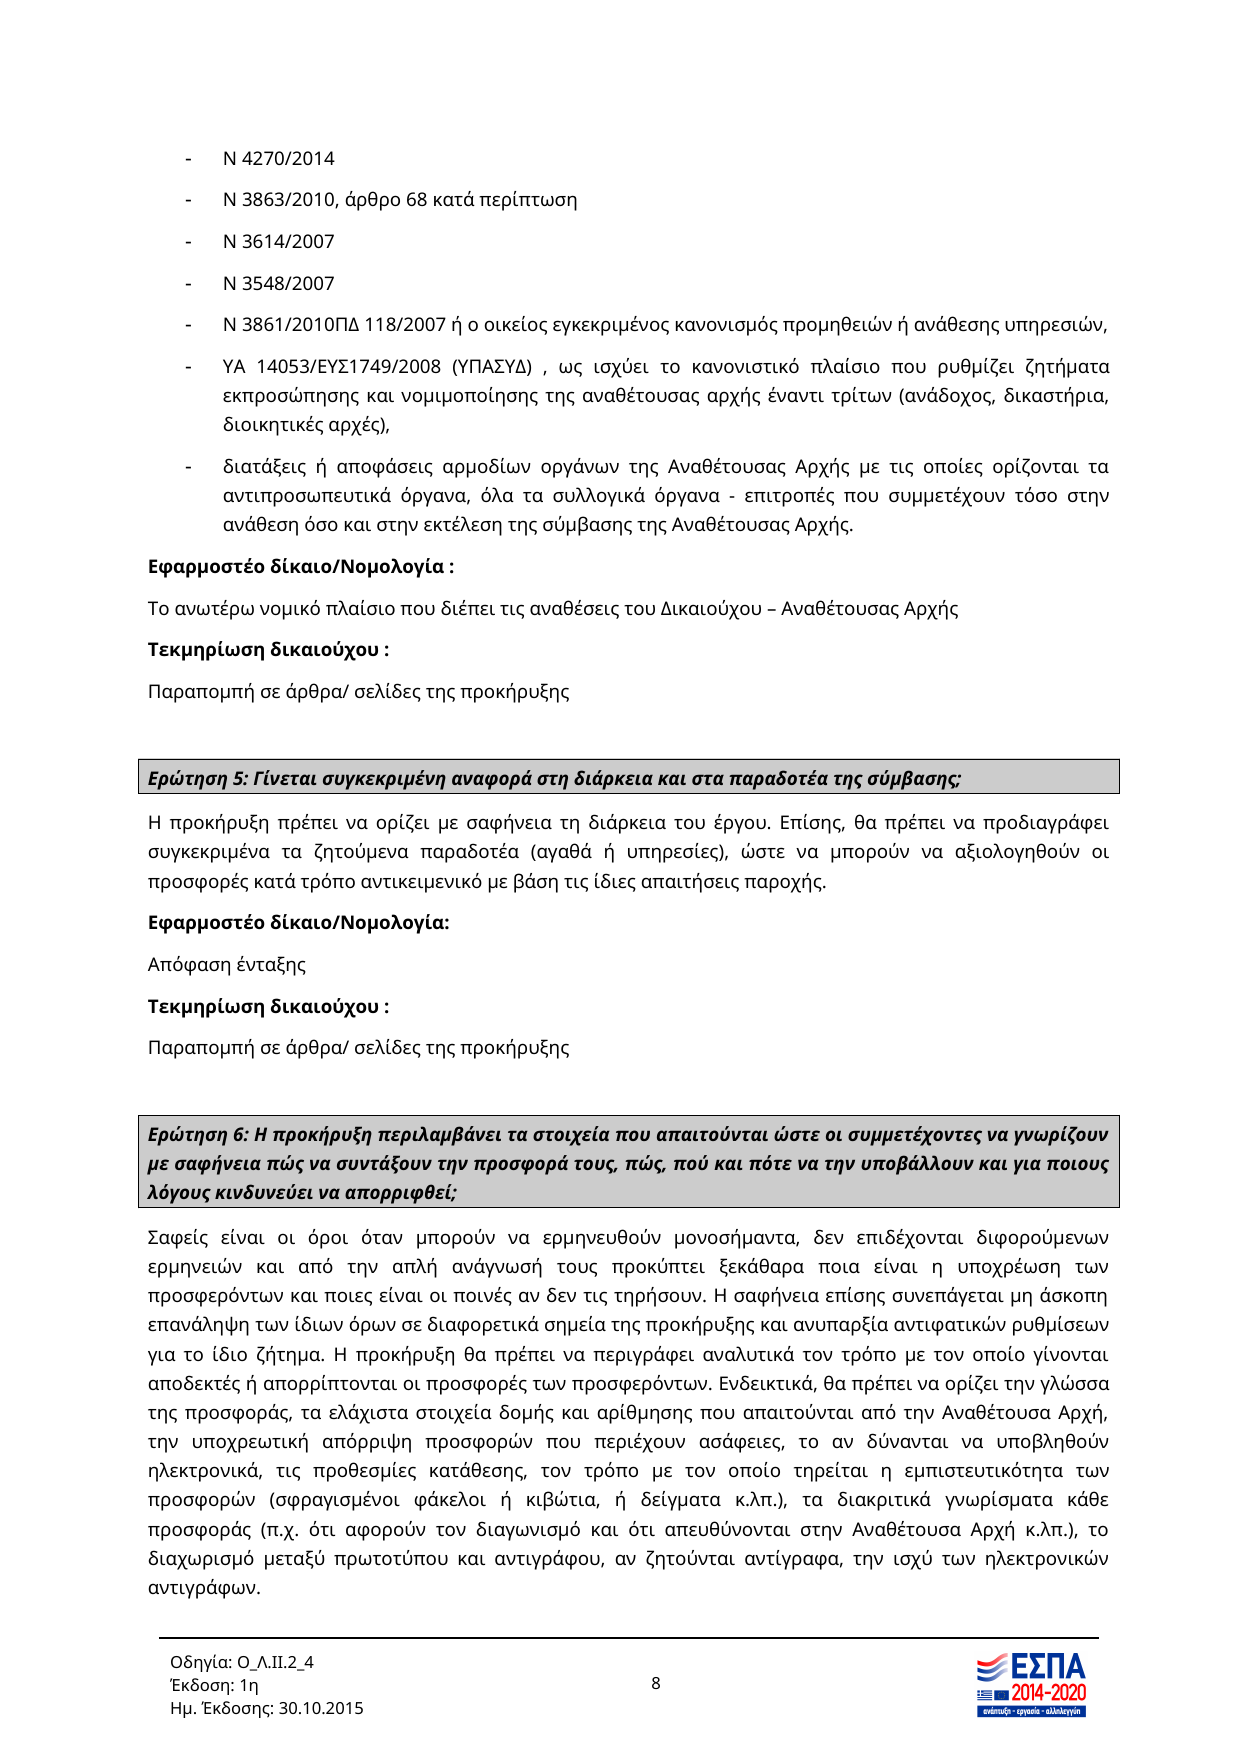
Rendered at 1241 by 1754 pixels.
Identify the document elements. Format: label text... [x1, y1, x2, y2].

text Σαφείς είναι οι όροι όταν μπορούν να ερμηνευθούν μονοσήμαντα, δεν επιδέχονται διφορούμενων ερμηνειών και από την απλή ανάγνωσή τους προκύπτει ξεκάθαρα ποια είναι η υποχρέωση των προσφερόντων και ποιες είναι οι ποινές αν δεν τις τηρήσουν. Η σαφήνεια επίσης συνεπάγεται μη άσκοπη επανάληψη των ίδιων όρων σε διαφορετικά σημεία της προκήρυξης και ανυπαρξία αντιφατικών ρυθμίσεων για το ίδιο ζήτημα. Η προκήρυξη θα πρέπει να περιγράφει αναλυτικά τον τρόπο με τον οποίο γίνονται αποδεκτές ή απορρίπτονται οι προσφορές των προσφερόντων. Ενδεικτικά, θα πρέπει να ορίζει την γλώσσα της προσφοράς, τα ελάχιστα στοιχεία δομής και αρίθμησης που απαιτούνται από την Αναθέτουσα Αρχή, την υποχρεωτική απόρριψη προσφορών που περιέχουν ασάφειες, το αν δύνανται να υποβληθούν ηλεκτρονικά, τις προθεσμίες κατάθεσης, τον τρόπο με τον οποίο τηρείται η εμπιστευτικότητα των προσφορών (σφραγισμένοι φάκελοι ή κιβώτια, ή δείγματα κ.λπ.), τα διακριτικά γνωρίσματα κάθε προσφοράς (π.χ. ότι αφορούν τον διαγωνισμό και ότι απευθύνονται στην Αναθέτουσα Αρχή κ.λπ.), το διαχωρισμό μεταξύ πρωτοτύπου και αντιγράφου, αν ζητούνται αντίγραφα, την ισχύ των ηλεκτρονικών αντιγράφων. [148, 1221, 1110, 1600]
text Παραπομπή σε άρθρα/ σελίδες της προκήρυξης [148, 1031, 1110, 1061]
text Ερώτηση 5: Γίνεται συγκεκριμένη αναφορά στη διάρκεια και στα παραδοτέα της σύμβασης; [139, 760, 1119, 793]
picture [974, 1651, 1089, 1719]
list Ν 3548/2007 [185, 267, 1110, 296]
list Ν 3863/2010, άρθρο 68 κατά περίπτωση [185, 183, 1110, 213]
text Ερώτηση 6: Η προκήρυξη περιλαμβάνει τα στοιχεία που απαιτούνται ώστε οι συμμετέχοντες να γνωρίζουν με σαφήνεια πώς να συντάξουν την προσφορά τους, πώς, πού και πότε να την υποβάλλουν και για ποιους λόγους κινδυνεύει να απορριφθεί; [139, 1116, 1119, 1207]
list Ν 3614/2007 [185, 225, 1110, 254]
text Το ανωτέρω νομικό πλαίσιο που διέπει τις αναθέσεις του Δικαιούχου – Αναθέτουσας Αρχής [148, 592, 1110, 621]
list ΥΑ 14053/ΕΥΣ1749/2008 (ΥΠΑΣΥΔ) , ως ισχύει το κανονιστικό πλαίσιο που ρυθμίζει ζητήματα εκπροσώπησης και νομιμοποίησης της αναθέτουσας αρχής έναντι τρίτων (ανάδοχος, δικαστήρια, διοικητικές αρχές), [185, 350, 1110, 438]
text Τεκμηρίωση δικαιούχου : [148, 633, 1110, 663]
list Ν 3861/2010ΠΔ 118/2007 ή ο οικείος εγκεκριμένος κανονισμός προμηθειών ή ανάθεσης υπηρεσιών, [185, 308, 1110, 338]
list διατάξεις ή αποφάσεις αρμοδίων οργάνων της Αναθέτουσας Αρχής με τις οποίες ορίζονται τα αντιπροσωπευτικά όργανα, όλα τα συλλογικά όργανα - επιτροπές που συμμετέχουν τόσο στην ανάθεση όσο και στην εκτέλεση της σύμβασης της Αναθέτουσας Αρχής. [185, 450, 1110, 538]
text Η προκήρυξη πρέπει να ορίζει με σαφήνεια τη διάρκεια του έργου. Επίσης, θα πρέπει να προδιαγράφει συγκεκριμένα τα ζητούμενα παραδοτέα (αγαθά ή υπηρεσίες), ώστε να μπορούν να αξιολογηθούν οι προσφορές κατά τρόπο αντικειμενικό με βάση τις ίδιες απαιτήσεις παροχής. [148, 806, 1110, 894]
text Παραπομπή σε άρθρα/ σελίδες της προκήρυξης [148, 675, 1110, 704]
text Τεκμηρίωση δικαιούχου : [148, 990, 1110, 1019]
text Απόφαση ένταξης [148, 948, 1110, 977]
text Εφαρμοστέο δίκαιο/Νομολογία: [148, 906, 1110, 936]
text Εφαρμοστέο δίκαιο/Νομολογία : [148, 550, 1110, 579]
list Ν 4270/2014 [185, 142, 1110, 171]
